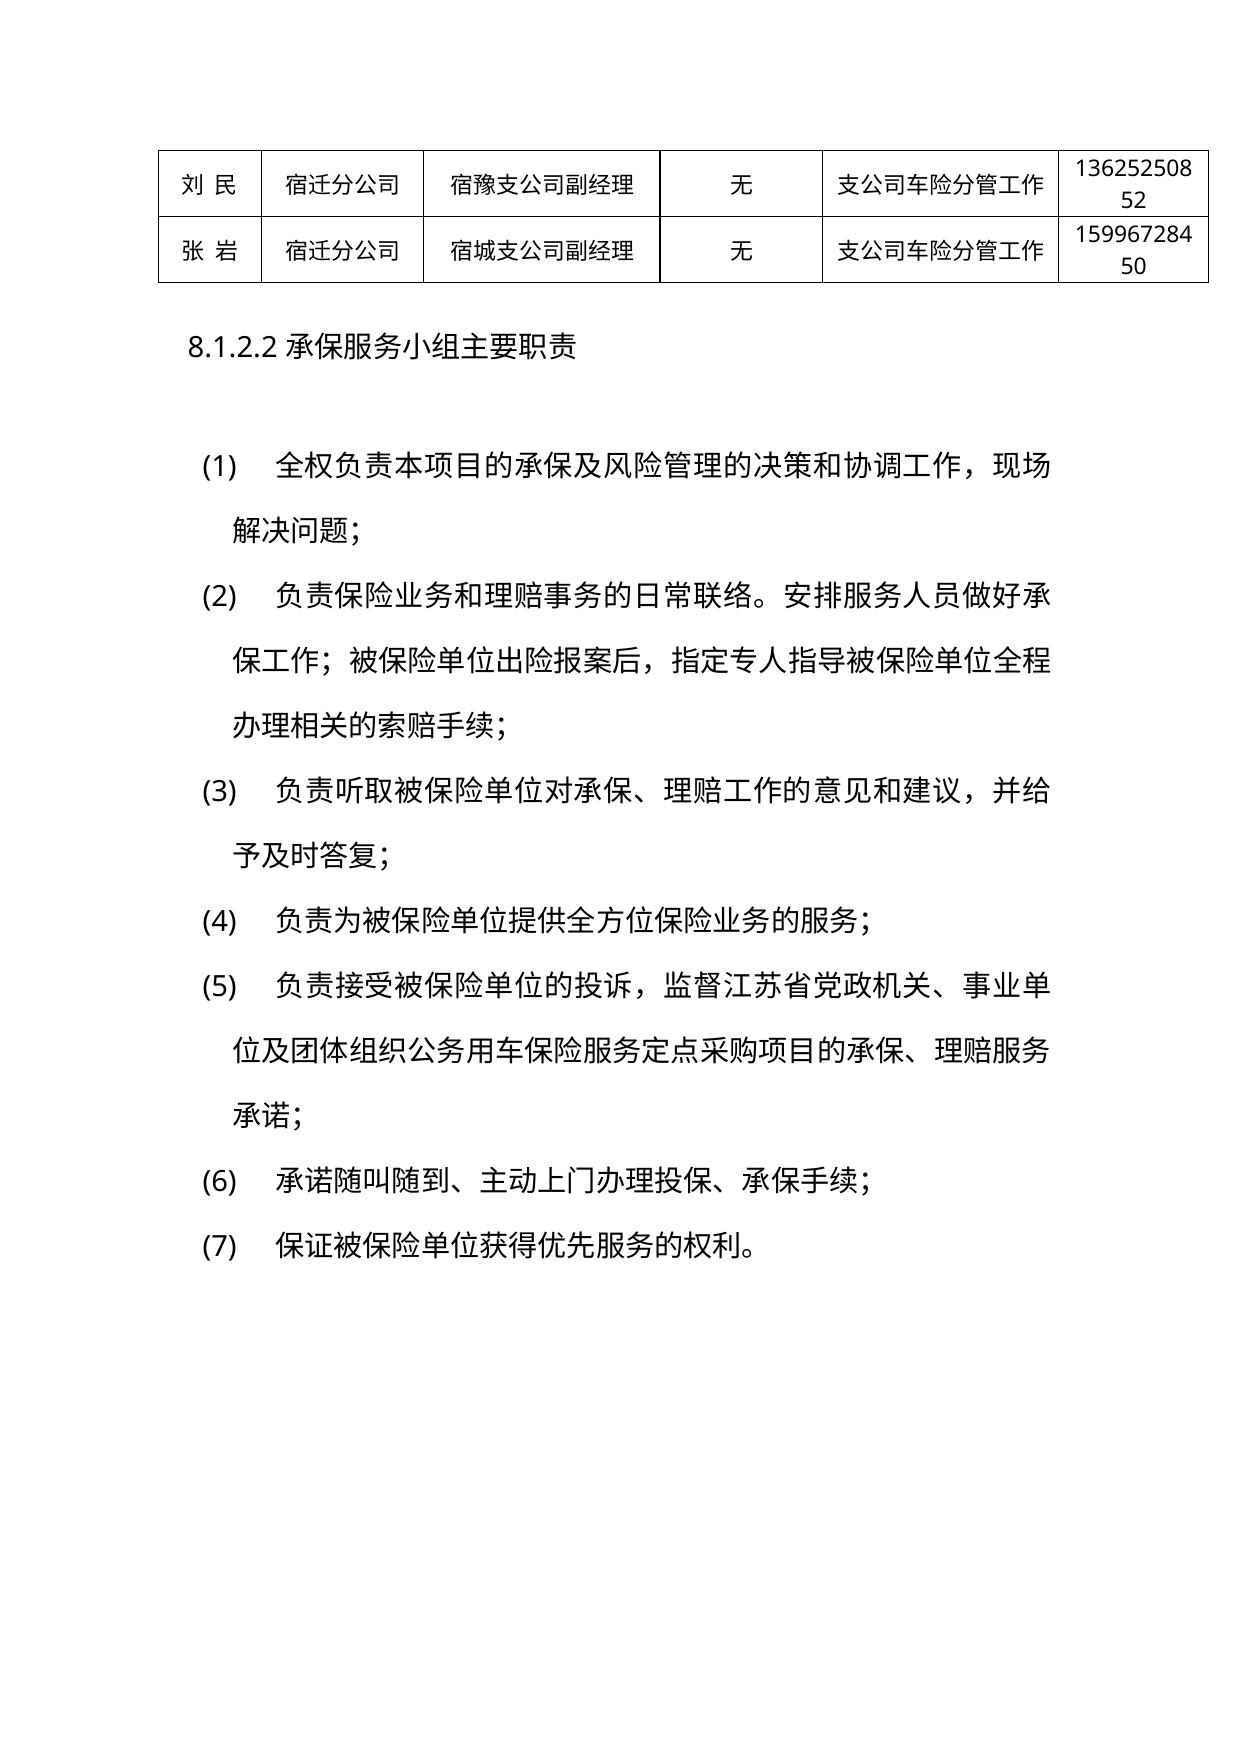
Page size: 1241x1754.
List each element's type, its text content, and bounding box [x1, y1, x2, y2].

table_cell 无 [661, 151, 822, 216]
list 保证被保险单位获得优先服务的权利。 [202, 1211, 1053, 1276]
table_cell 支公司车险分管工作 [823, 217, 1058, 282]
table_cell 张 岩 [159, 217, 261, 282]
list 承诺随叫随到、主动上门办理投保、承保手续； [202, 1146, 1053, 1211]
table_cell 无 [661, 217, 822, 282]
list 负责为被保险单位提供全方位保险业务的服务； [202, 886, 1053, 951]
table_cell 宿迁分公司 [262, 151, 423, 216]
list 负责接受被保险单位的投诉，监督江苏省党政机关、事业单位及团体组织公务用车保险服务定点采购项目的承保、理赔服务承诺； [202, 951, 1053, 1146]
table_cell 支公司车险分管工作 [823, 151, 1058, 216]
table_cell 宿城支公司副经理 [424, 217, 659, 282]
list 负责保险业务和理赔事务的日常联络。安排服务人员做好承保工作；被保险单位出险报案后，指定专人指导被保险单位全程办理相关的索赔手续； [202, 561, 1053, 756]
table_cell 15996728450 [1059, 217, 1208, 282]
table_cell 刘 民 [159, 151, 261, 216]
table_cell 13625250852 [1059, 151, 1208, 216]
table_cell 宿迁分公司 [262, 217, 423, 282]
subtitle 8.1.2.2 承保服务小组主要职责 [187, 312, 1053, 377]
table_cell 宿豫支公司副经理 [424, 151, 659, 216]
list 全权负责本项目的承保及风险管理的决策和协调工作，现场解决问题； [202, 431, 1053, 561]
list 负责听取被保险单位对承保、理赔工作的意见和建议，并给予及时答复； [202, 756, 1053, 886]
